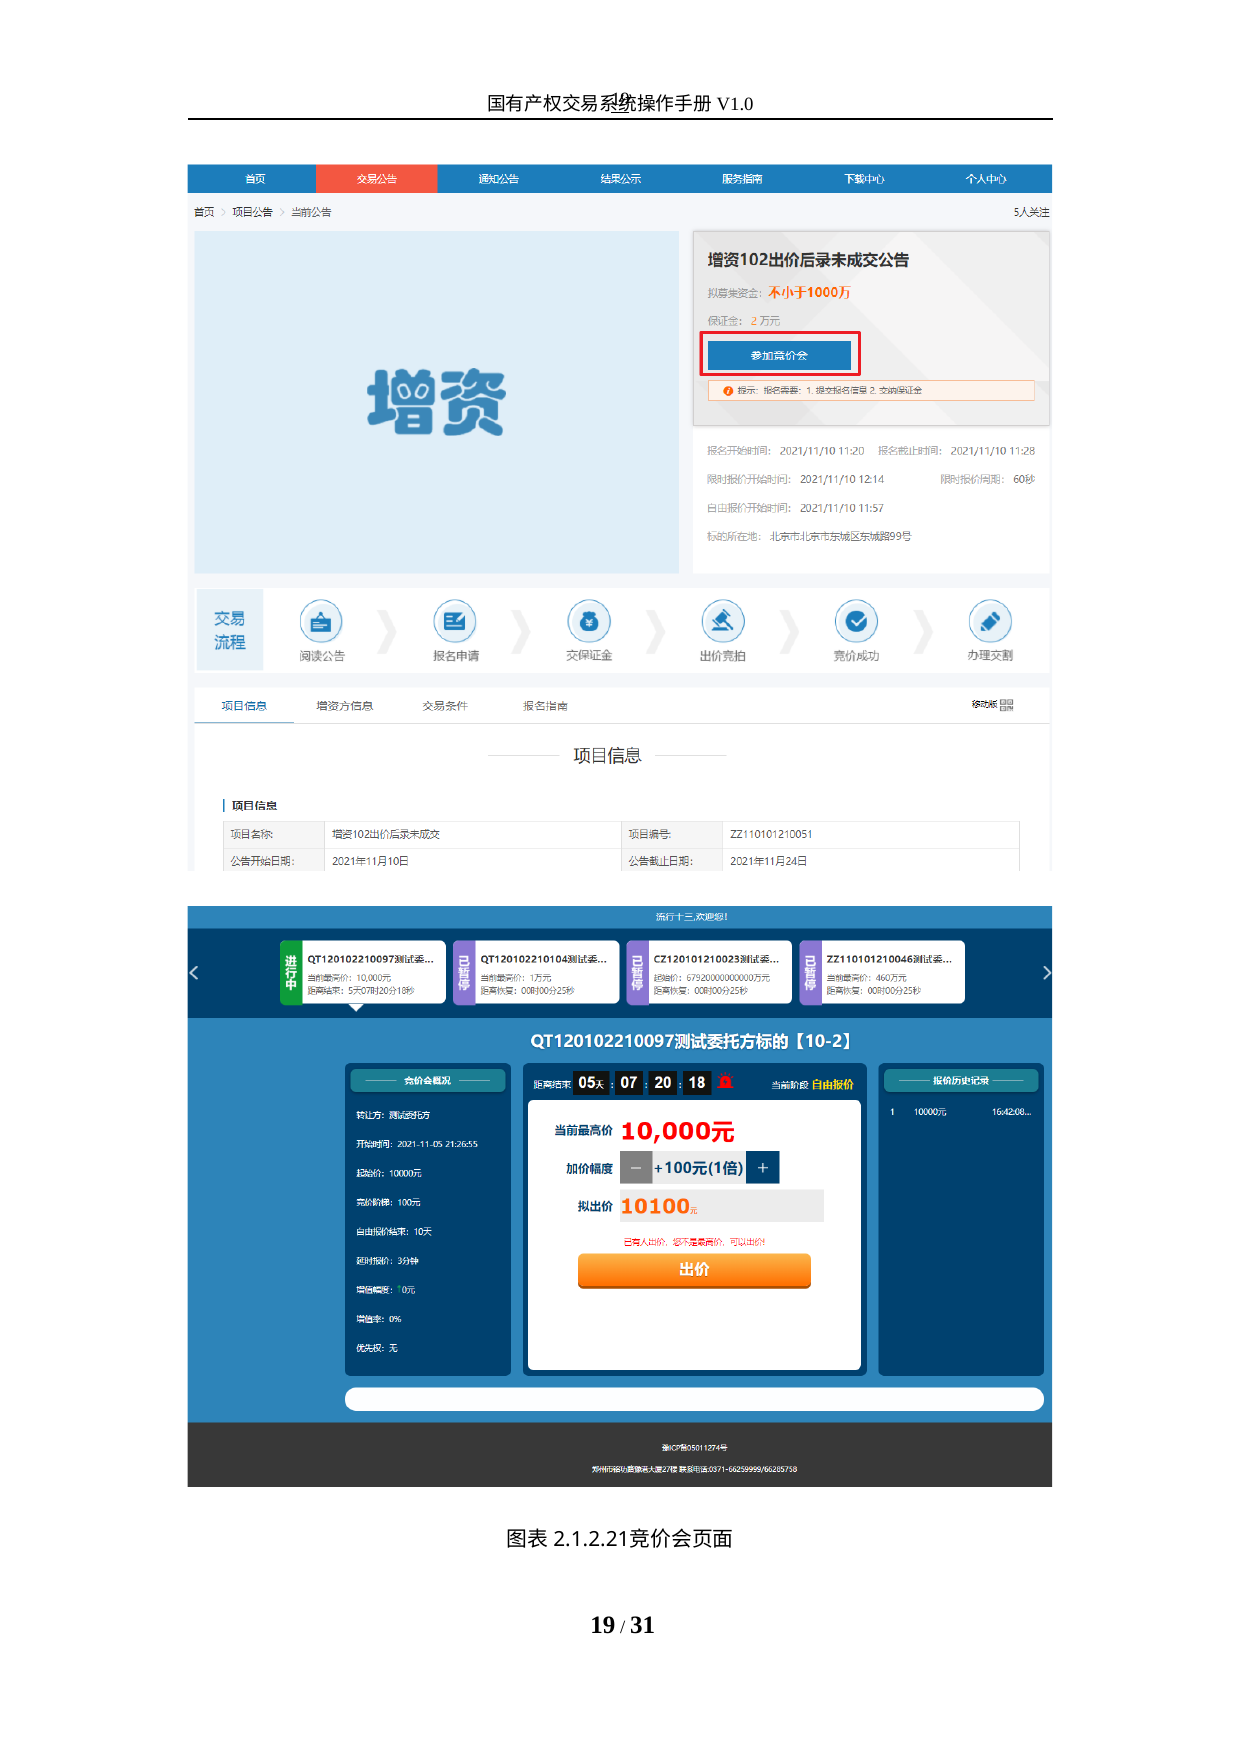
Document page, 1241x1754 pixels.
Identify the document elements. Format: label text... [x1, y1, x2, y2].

text 图表 2.1.2.21竞价会页面 [187, 1521, 1053, 1553]
picture [187, 162, 1053, 871]
picture [187, 906, 1053, 1487]
